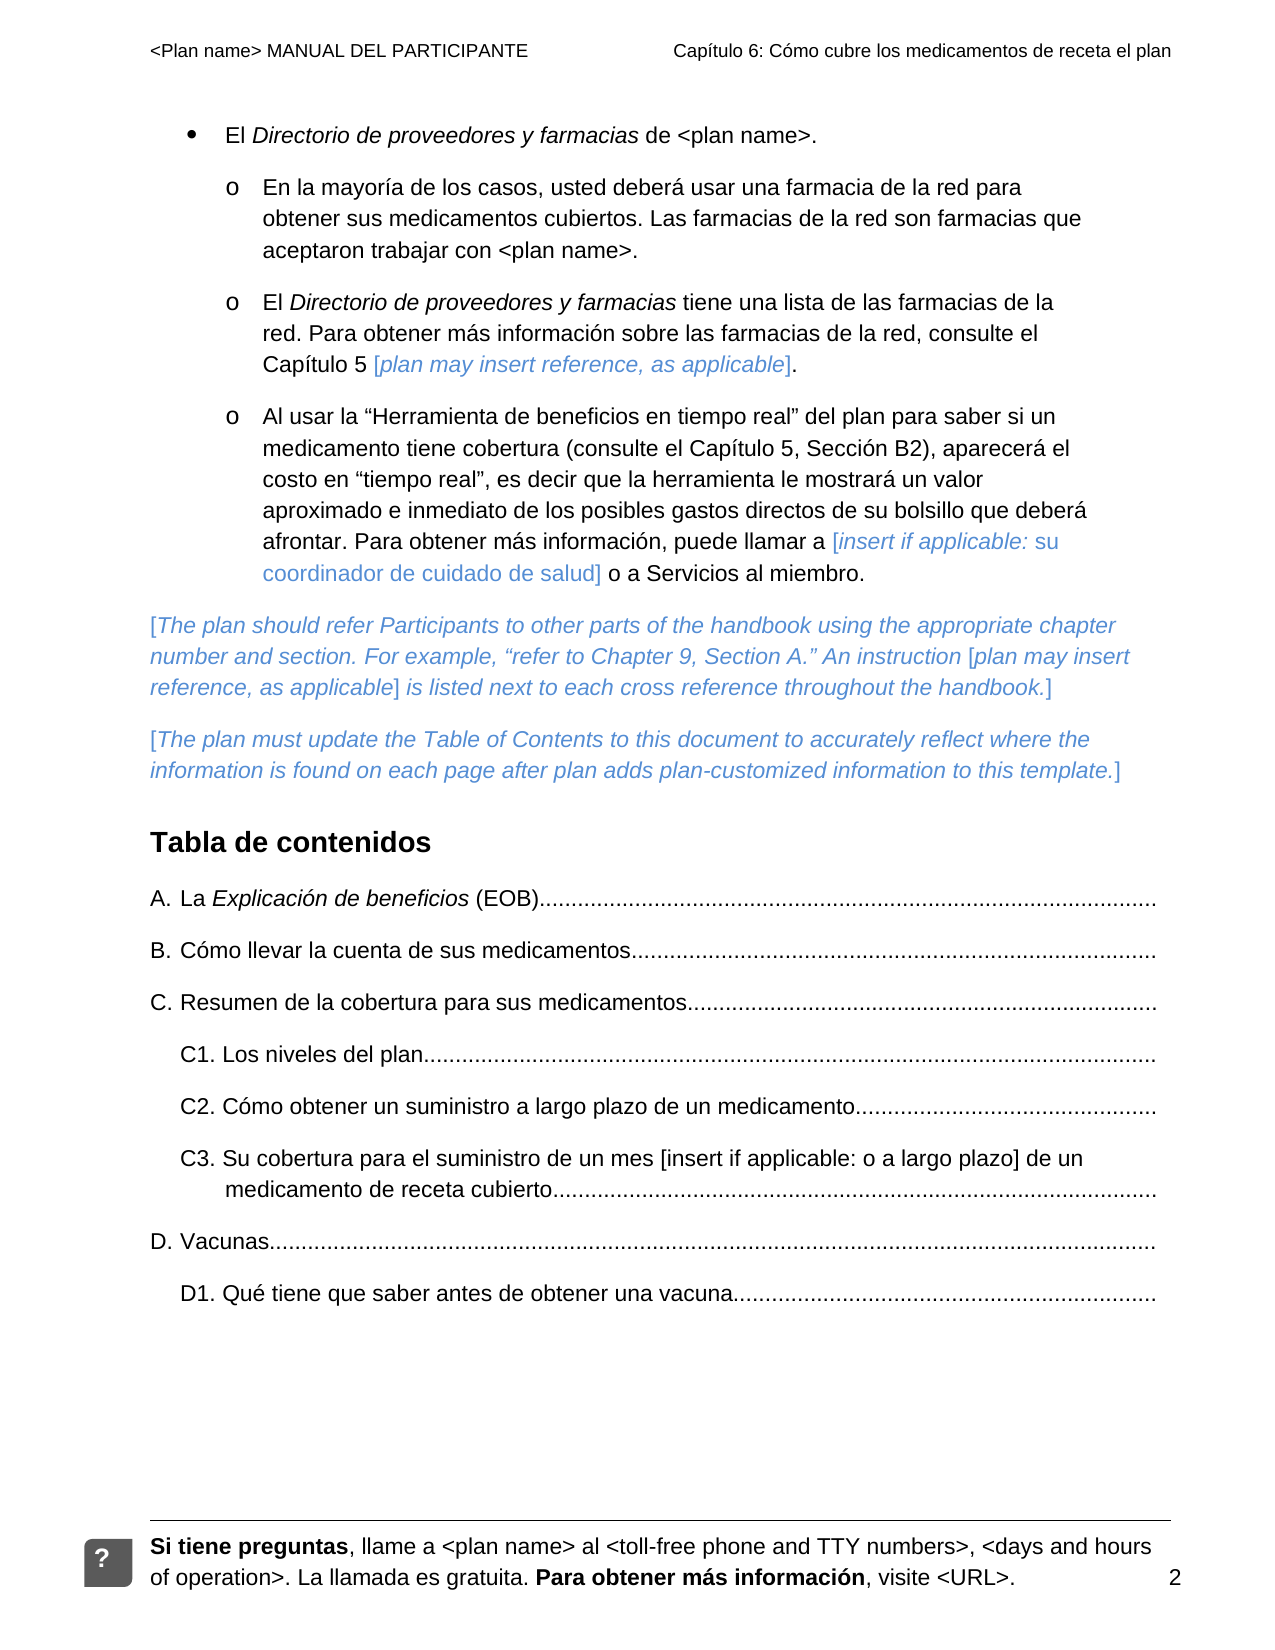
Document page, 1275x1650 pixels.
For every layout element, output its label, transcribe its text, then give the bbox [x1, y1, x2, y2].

text [The plan should refer Participants to other parts of the handbook using the appropriate chapter number and section. For example, “refer to Chapter 9, Section A.” An instruction [plan may insert reference, as applicable] is listed next to each cross reference throughout the handbook.] [150, 608, 1171, 702]
list Al usar la “Herramienta de beneficios en tiempo real” del plan para saber si un medicamento tiene cobertura (consulte el Capítulo 5, Sección B2), aparecerá el costo en “tiempo real”, es decir que la herramienta le mostrará un valor aproximado e inmediato de los posibles gastos directos de su bolsillo que deberá afrontar. Para obtener más información, puede llamar a [insert if applicable: su coordinador de cuidado de salud] o a Servicios al miembro. [225, 400, 1096, 587]
list En la mayoría de los casos, usted deberá usar una farmacia de la red para obtener sus medicamentos cubiertos. Las farmacias de la red son farmacias que aceptaron trabajar con <plan name>. [225, 171, 1096, 264]
list El Directorio de proveedores y farmacias de <plan name>. [187, 118, 1171, 150]
text [The plan must update the Table of Contents to this document to accurately reflect where the information is found on each page after plan adds plan-customized information to this template.] [150, 723, 1171, 785]
list El Directorio de proveedores y farmacias tiene una lista de las farmacias de la red. Para obtener más información sobre las farmacias de la red, consulte el Capítulo 5 [plan may insert reference, as applicable]. [225, 285, 1096, 379]
